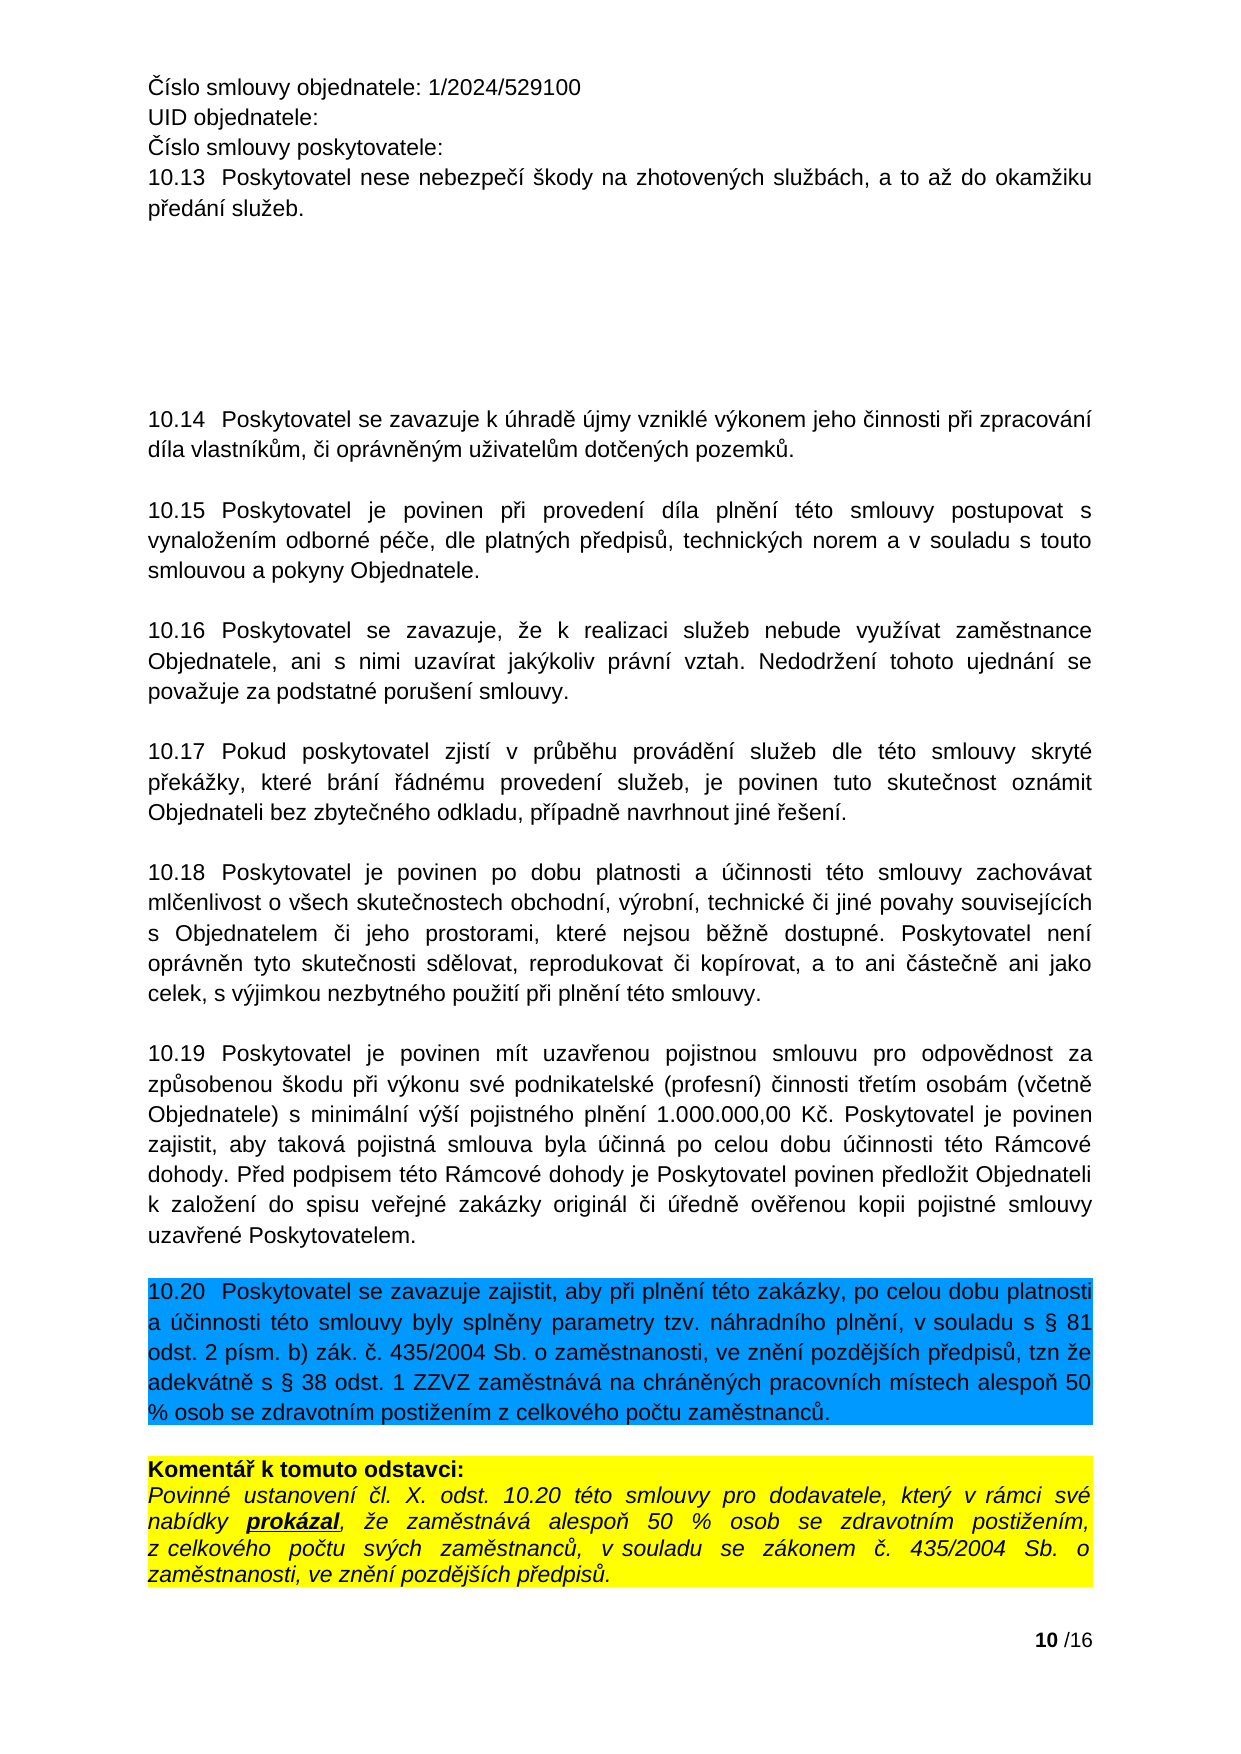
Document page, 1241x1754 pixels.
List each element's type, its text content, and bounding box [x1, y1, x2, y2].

list Komentář k tomuto odstavci: [148, 1456, 1093, 1482]
list Poskytovatel je povinen mít uzavřenou pojistnou smlouvu pro odpovědnost za způsobenou škodu při výkonu své podnikatelské (profesní) činnosti třetím osobám (včetně Objednatele) s minimální výší pojistného plnění 1.000.000,00 Kč. Poskytovatel je povinen zajistit, aby taková pojistná smlouva byla účinná po celou dobu účinnosti této Rámcové dohody. Před podpisem této Rámcové dohody je Poskytovatel povinen předložit Objednateli k založení do spisu veřejné zakázky originál či úředně ověřenou kopii pojistné smlouvy uzavřené Poskytovatelem. [148, 1040, 1093, 1248]
list Poskytovatel nese nebezpečí škody na zhotovených službách, a to až do okamžiku předání služeb. [148, 164, 1093, 221]
list Pokud poskytovatel zjistí v průběhu provádění služeb dle této smlouvy skryté překážky, které brání řádnému provedení služeb, je povinen tuto skutečnost oznámit Objednateli bez zbytečného odkladu, případně navrhnout jiné řešení. [148, 738, 1093, 825]
list Poskytovatel je povinen po dobu platnosti a účinnosti této smlouvy zachovávat mlčenlivost o všech skutečnostech obchodní, výrobní, technické či jiné povahy souvisejících s Objednatelem či jeho prostorami, které nejsou běžně dostupné. Poskytovatel není oprávněn tyto skutečnosti sdělovat, reprodukovat či kopírovat, a to ani částečně ani jako celek, s výjimkou nezbytného použití při plnění této smlouvy. [148, 859, 1093, 1006]
list Poskytovatel se zavazuje, že k realizaci služeb nebude využívat zaměstnance Objednatele, ani s nimi uzavírat jakýkoliv právní vztah. Nedodržení tohoto ujednání se považuje za podstatné porušení smlouvy. [148, 617, 1093, 704]
list Povinné ustanovení čl. X. odst. 10.20 této smlouvy pro dodavatele, který v rámci své nabídky prokázal, že zaměstnává alespoň 50 % osob se zdravotním postižením, z celkového počtu svých zaměstnanců, v souladu se zákonem č. 435/2004 Sb. o zaměstnanosti, ve znění pozdějších předpisů. [148, 1482, 1093, 1587]
list Poskytovatel se zavazuje zajistit, aby při plnění této zakázky, po celou dobu platnosti a účinnosti této smlouvy byly splněny parametry tzv. náhradního plnění, v souladu s § 81 odst. 2 písm. b) zák. č. 435/2004 Sb. o zaměstnanosti, ve znění pozdějších předpisů, tzn že adekvátně s § 38 odst. 1 ZZVZ zaměstnává na chráněných pracovních místech alespoň 50 % osob se zdravotním postižením z celkového počtu zaměstnanců. [148, 1278, 1093, 1425]
list Poskytovatel je povinen při provedení díla plnění této smlouvy postupovat s vynaložením odborné péče, dle platných předpisů, technických norem a v souladu s touto smlouvou a pokyny Objednatele. [148, 497, 1093, 583]
list Poskytovatel se zavazuje k úhradě újmy vzniklé výkonem jeho činnosti při zpracování díla vlastníkům, či oprávněným uživatelům dotčených pozemků. [148, 406, 1093, 463]
